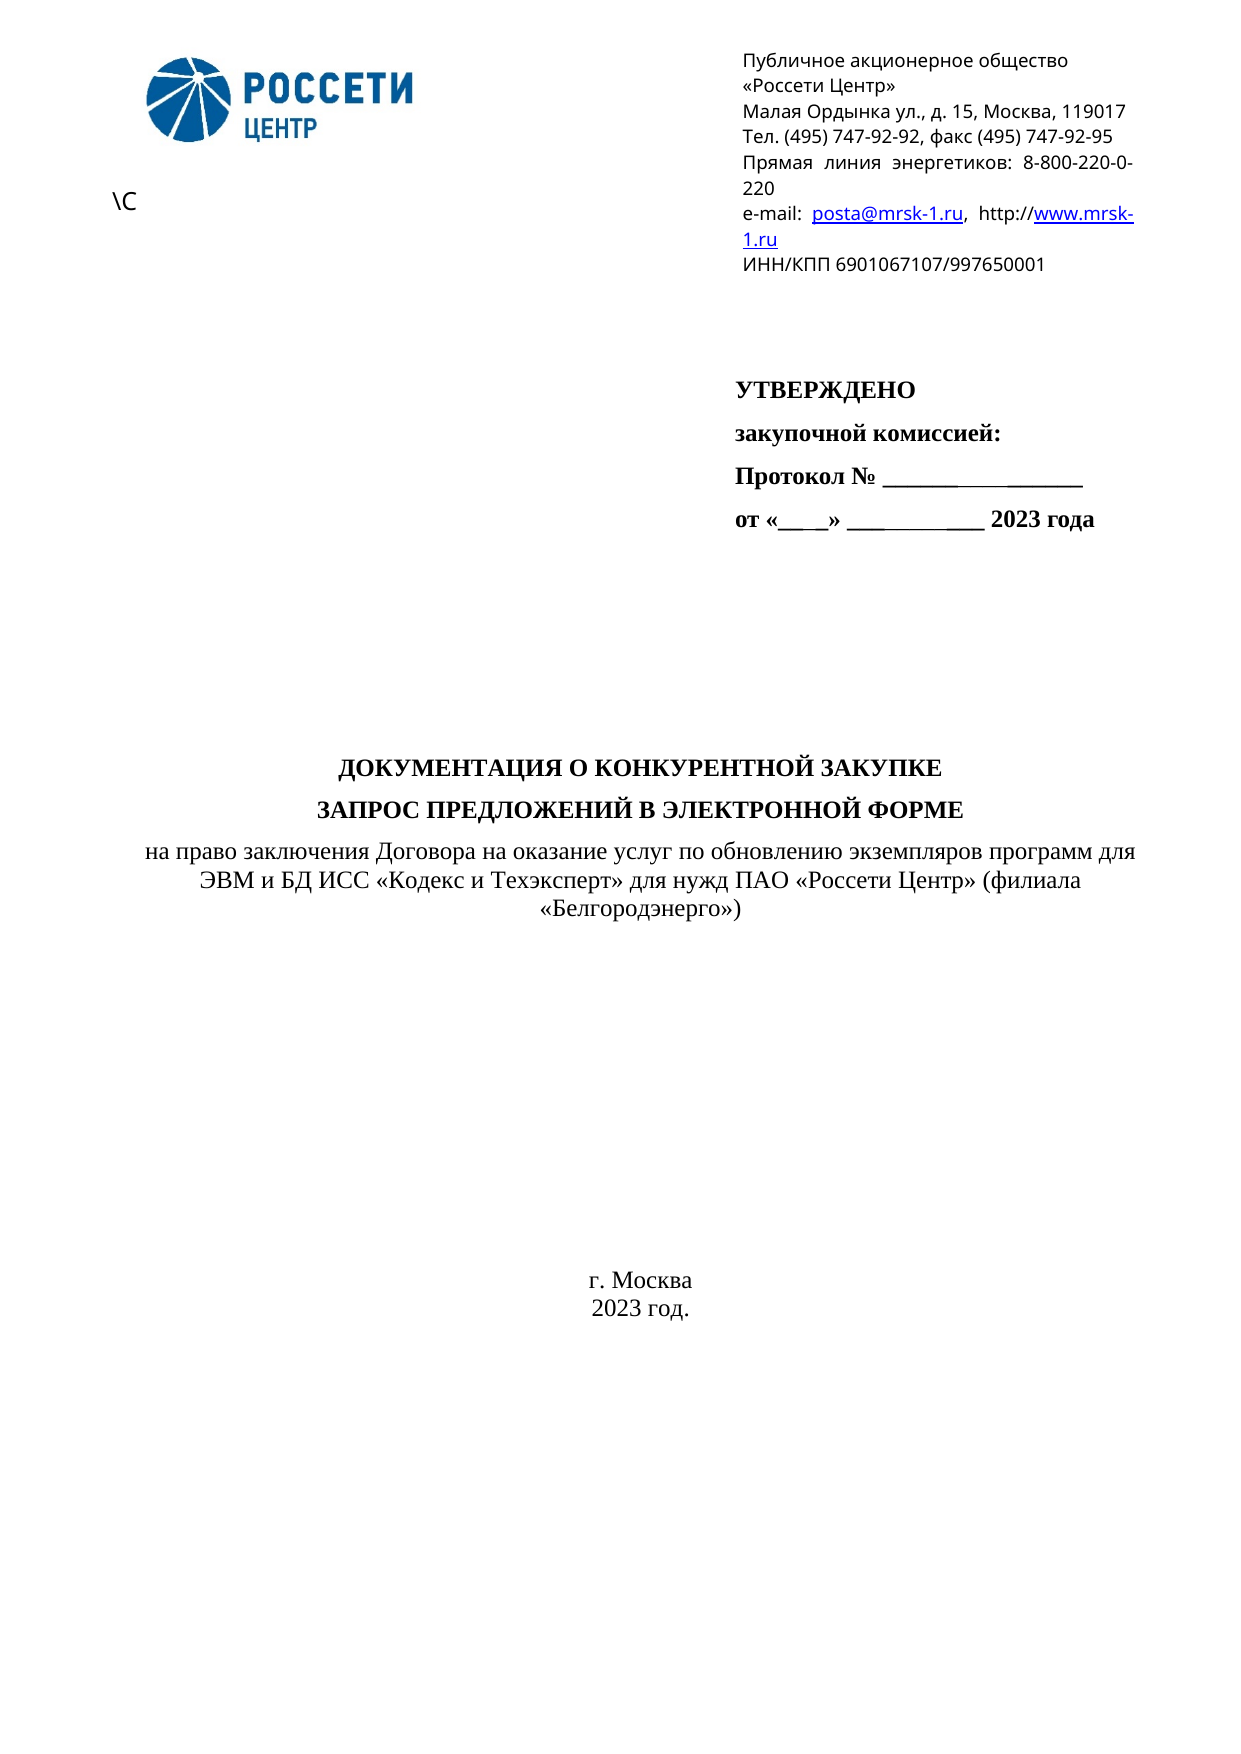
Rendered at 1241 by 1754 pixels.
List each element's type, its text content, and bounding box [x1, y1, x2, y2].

text закупочной комиссией: [735, 418, 1151, 447]
text г. Москва 2023 год. [129, 1265, 1151, 1322]
text на право заключения Договора на оказание услуг по обновлению экземпляров программ для ЭВМ и БД ИСС «Кодекс и Техэксперт» для нужд ПАО «Россети Центр» (филиала «Белгородэнерго») [129, 836, 1151, 922]
text ДОКУМЕНТАЦИЯ О КОНКУРЕНТНОЙ ЗАКУПКЕ [129, 753, 1151, 782]
text Протокол № ________________ [735, 461, 1151, 490]
table_header \С [141, 47, 731, 283]
table_header Публичное акционерное общество «Россети Центр» Малая Ордынка ул., д. 15, Москва, 119017 Тел. (495) 747-92-92, факс (495) 747-92-95 Прямая линия энергетиков: 8-800-220-0-220 e-mail: posta@mrsk-1.ru, http://www.mrsk-1.ru ИНН/КПП 6901067107/997650001 [731, 47, 1145, 283]
text от «____» ___________ 2023 года [735, 504, 1151, 533]
text ЗАПРОС ПРЕДЛОЖЕНИЙ В ЭЛЕКТРОННОЙ ФОРМЕ [129, 795, 1151, 823]
text УТВЕРЖДЕНО [735, 375, 1151, 403]
